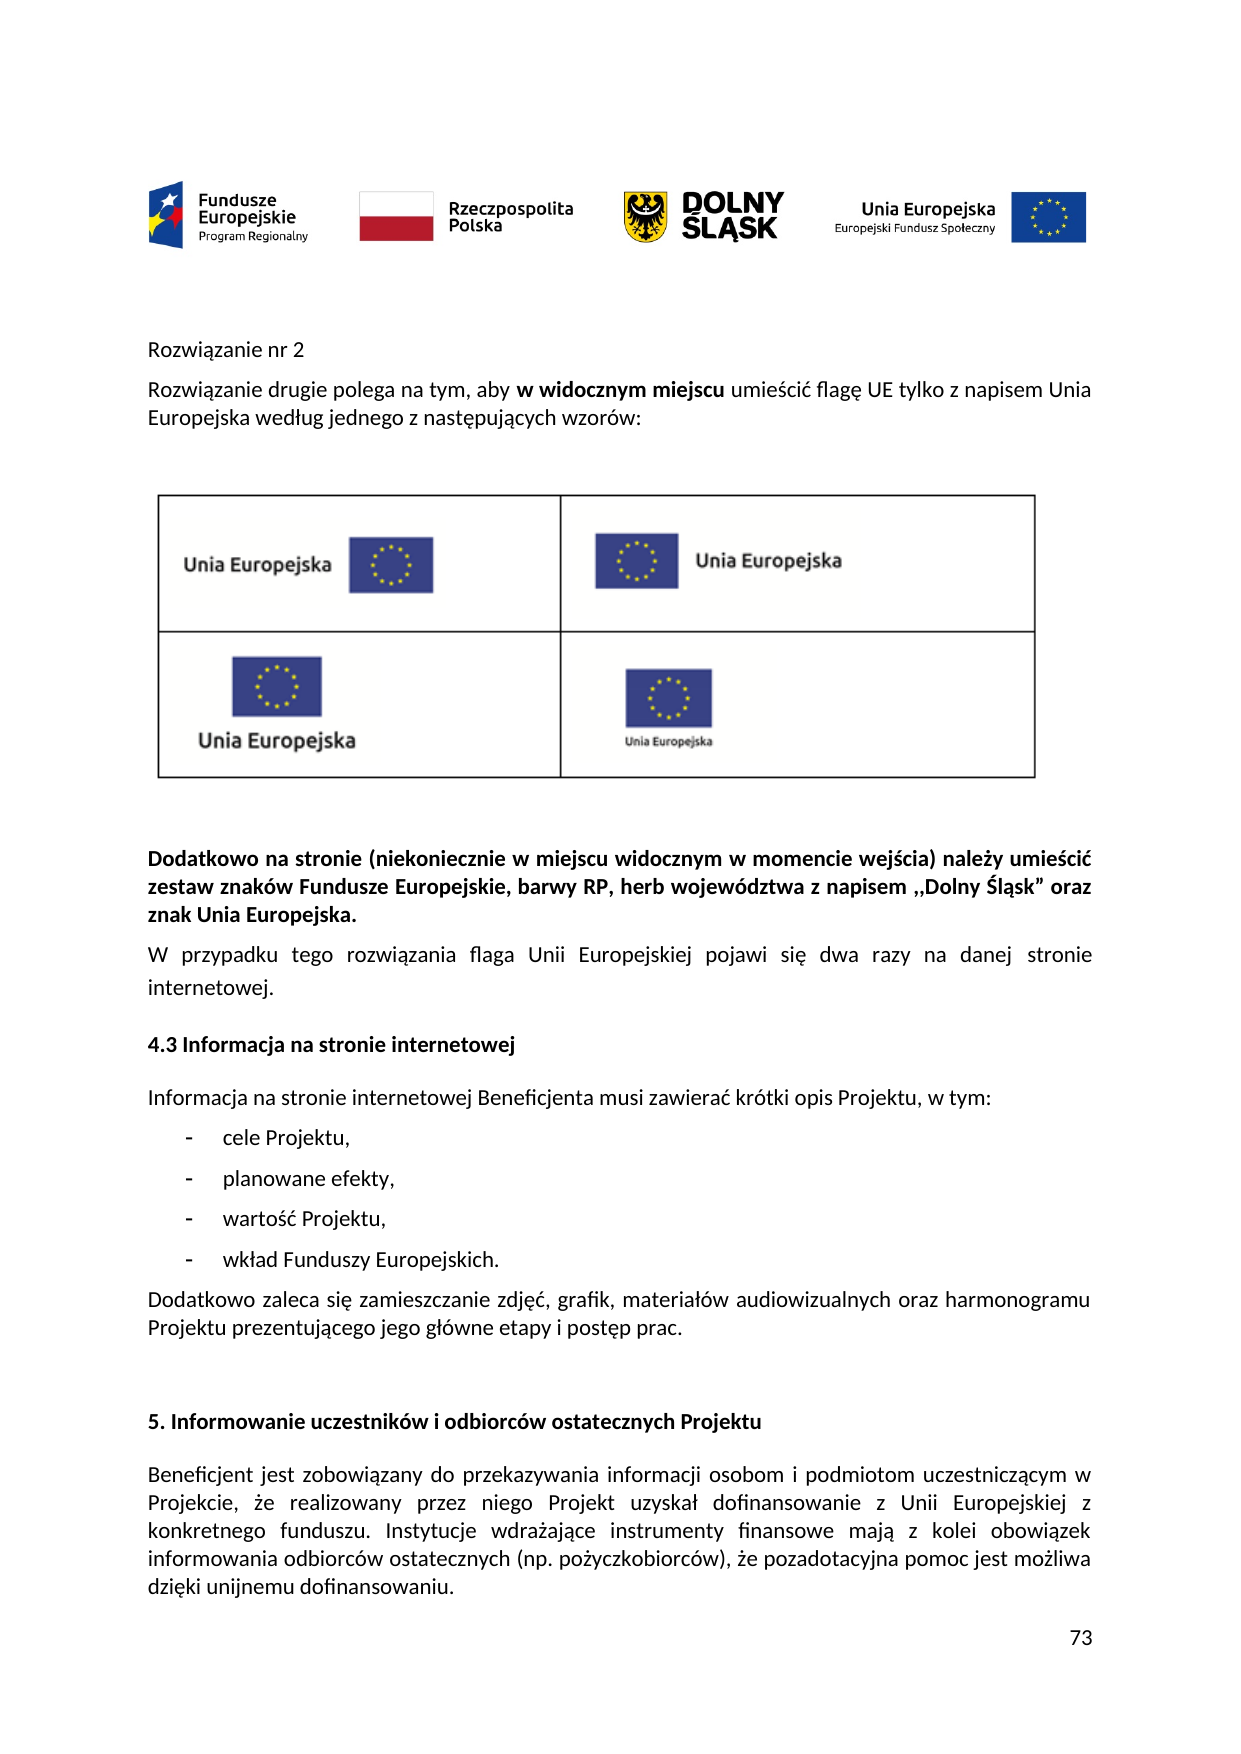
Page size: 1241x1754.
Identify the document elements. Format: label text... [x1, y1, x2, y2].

text Dodatkowo zaleca się zamieszczanie zdjęć, grafik, materiałów audiowizualnych oraz harmonogramu Projektu prezentującego jego główne etapy i postęp prac. [148, 1286, 1092, 1342]
text Informacja na stronie internetowej Beneficjenta musi zawierać krótki opis Projektu, w tym: [148, 1083, 1092, 1111]
text 4.3 Informacja na stronie internetowej [148, 1030, 1092, 1058]
list wartość Projektu, [185, 1204, 1092, 1232]
text 5. Informowanie uczestników i odbiorców ostatecznych Projektu [148, 1407, 1092, 1435]
text Beneficjent jest zobowiązany do przekazywania informacji osobom i podmiotom uczestniczącym w Projekcie, że realizowany przez niego Projekt uzyskał dofinansowanie z Unii Europejskiej z konkretnego funduszu. Instytucje wdrażające instrumenty finansowe mają z kolei obowiązek informowania odbiorców ostatecznych (np. pożyczkobiorców), że pozadotacyjna pomoc jest możliwa dzięki unijnemu dofinansowaniu. [148, 1460, 1092, 1600]
list wkład Funduszy Europejskich. [185, 1245, 1092, 1273]
text Rozwiązanie nr 2 [148, 335, 1092, 363]
picture [147, 147, 1087, 282]
text Rozwiązanie drugie polega na tym, aby w widocznym miejscu umieścić flagę UE tylko z napisem Unia Europejska według jednego z następujących wzorów: [148, 376, 1092, 432]
text Dodatkowo na stronie (niekoniecznie w miejscu widocznym w momencie wejścia) należy umieścić zestaw znaków Fundusze Europejskie, barwy RP, herb województwa z napisem ,,Dolny Śląsk” oraz znak Unia Europejska. [148, 844, 1092, 928]
list cele Projektu, [185, 1123, 1092, 1151]
list planowane efekty, [185, 1164, 1092, 1192]
text W przypadku tego rozwiązania flaga Unii Europejskiej pojawi się dwa razy na danej stronie internetowej. [148, 941, 1092, 1001]
